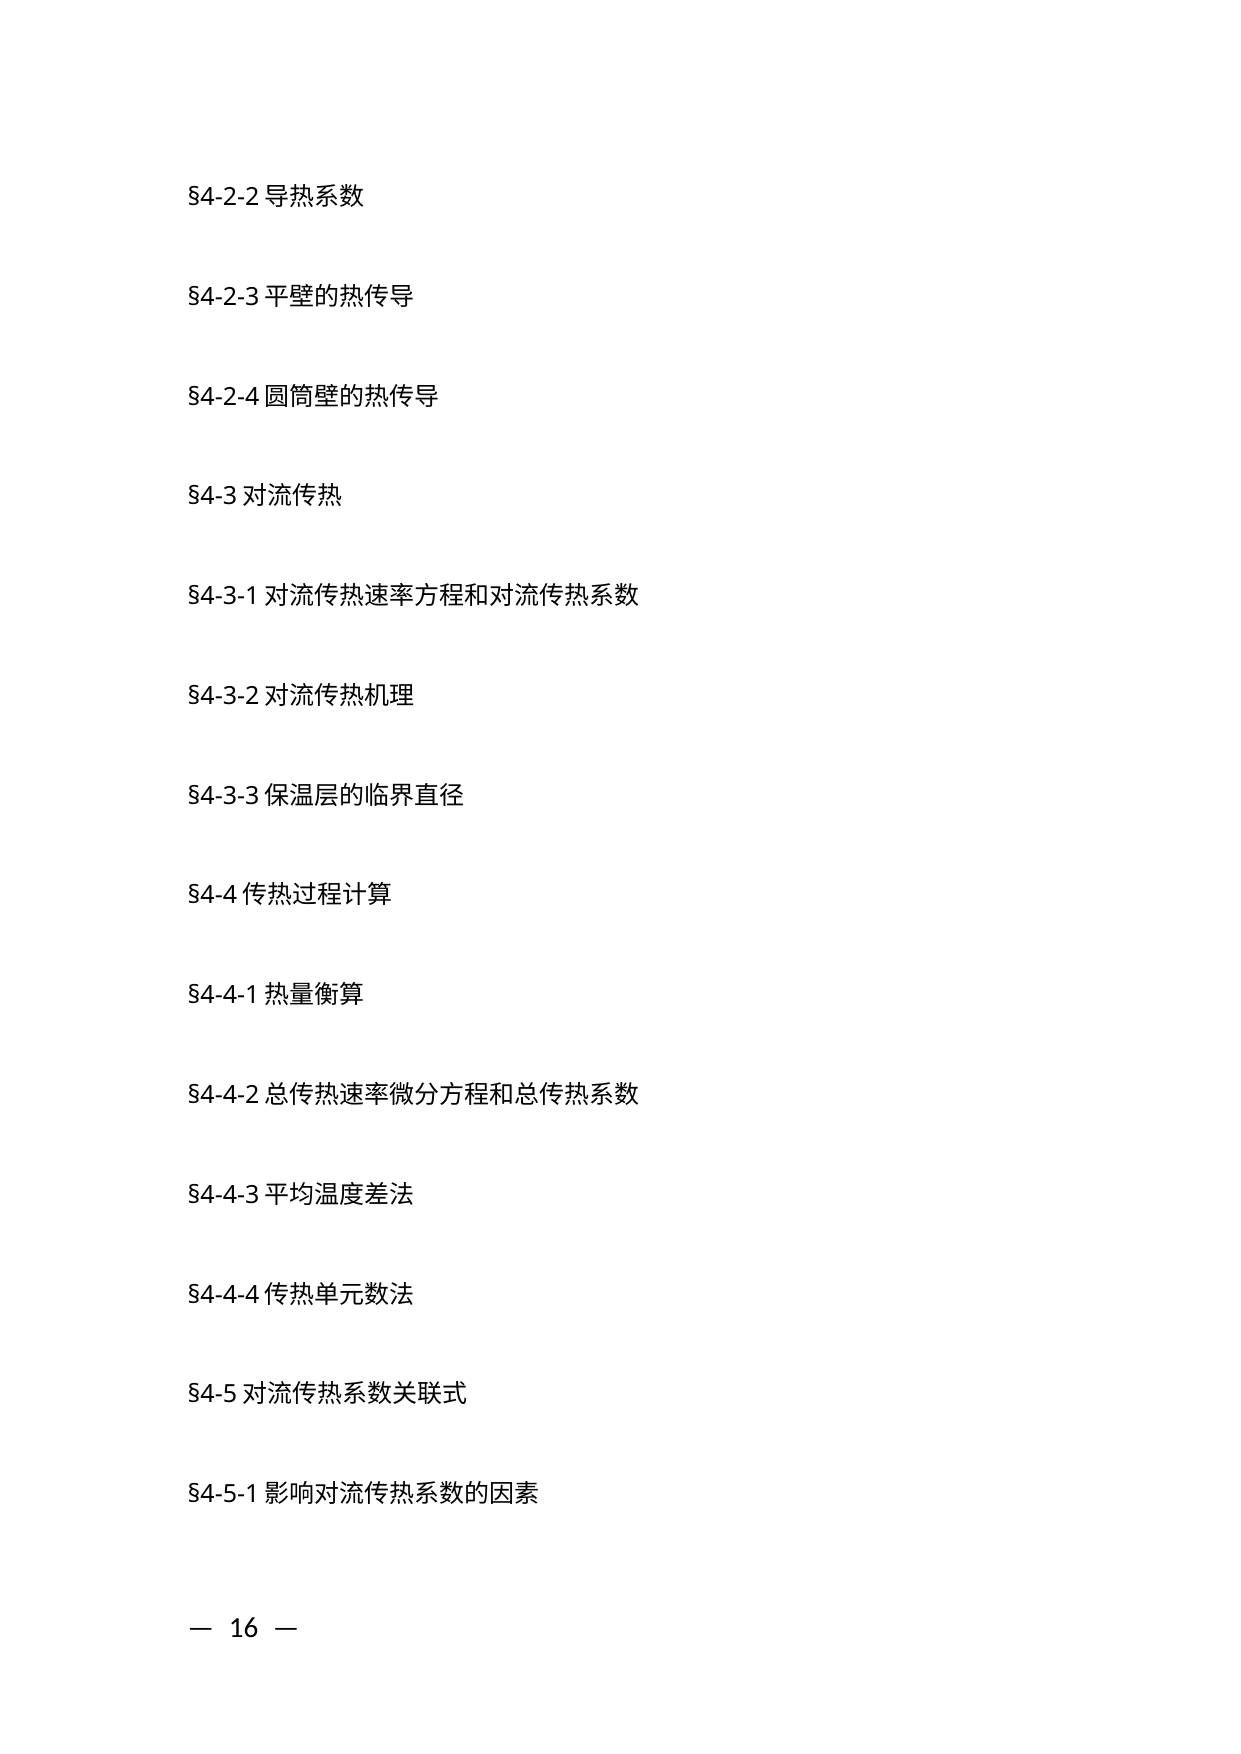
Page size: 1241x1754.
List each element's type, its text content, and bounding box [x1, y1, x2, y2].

text §4-3对流传热 [187, 461, 1053, 526]
text §传热单元数法 [187, 1260, 1053, 1325]
text §总传热速率微分方程和总传热系数 [187, 1060, 1053, 1125]
text §圆筒壁的热传导 [187, 362, 1053, 427]
text §平均温度差法 [187, 1160, 1053, 1225]
text §影响对流传热系数的因素 [187, 1459, 1053, 1524]
text §4-5对流传热系数关联式 [187, 1359, 1053, 1424]
text §平壁的热传导 [187, 262, 1053, 327]
text §保温层的临界直径 [187, 761, 1053, 826]
text §对流传热速率方程和对流传热系数 [187, 561, 1053, 626]
text §热量衡算 [187, 960, 1053, 1025]
text §导热系数 [187, 162, 1053, 227]
text §4-4传热过程计算 [187, 861, 1053, 926]
text §对流传热机理 [187, 661, 1053, 726]
